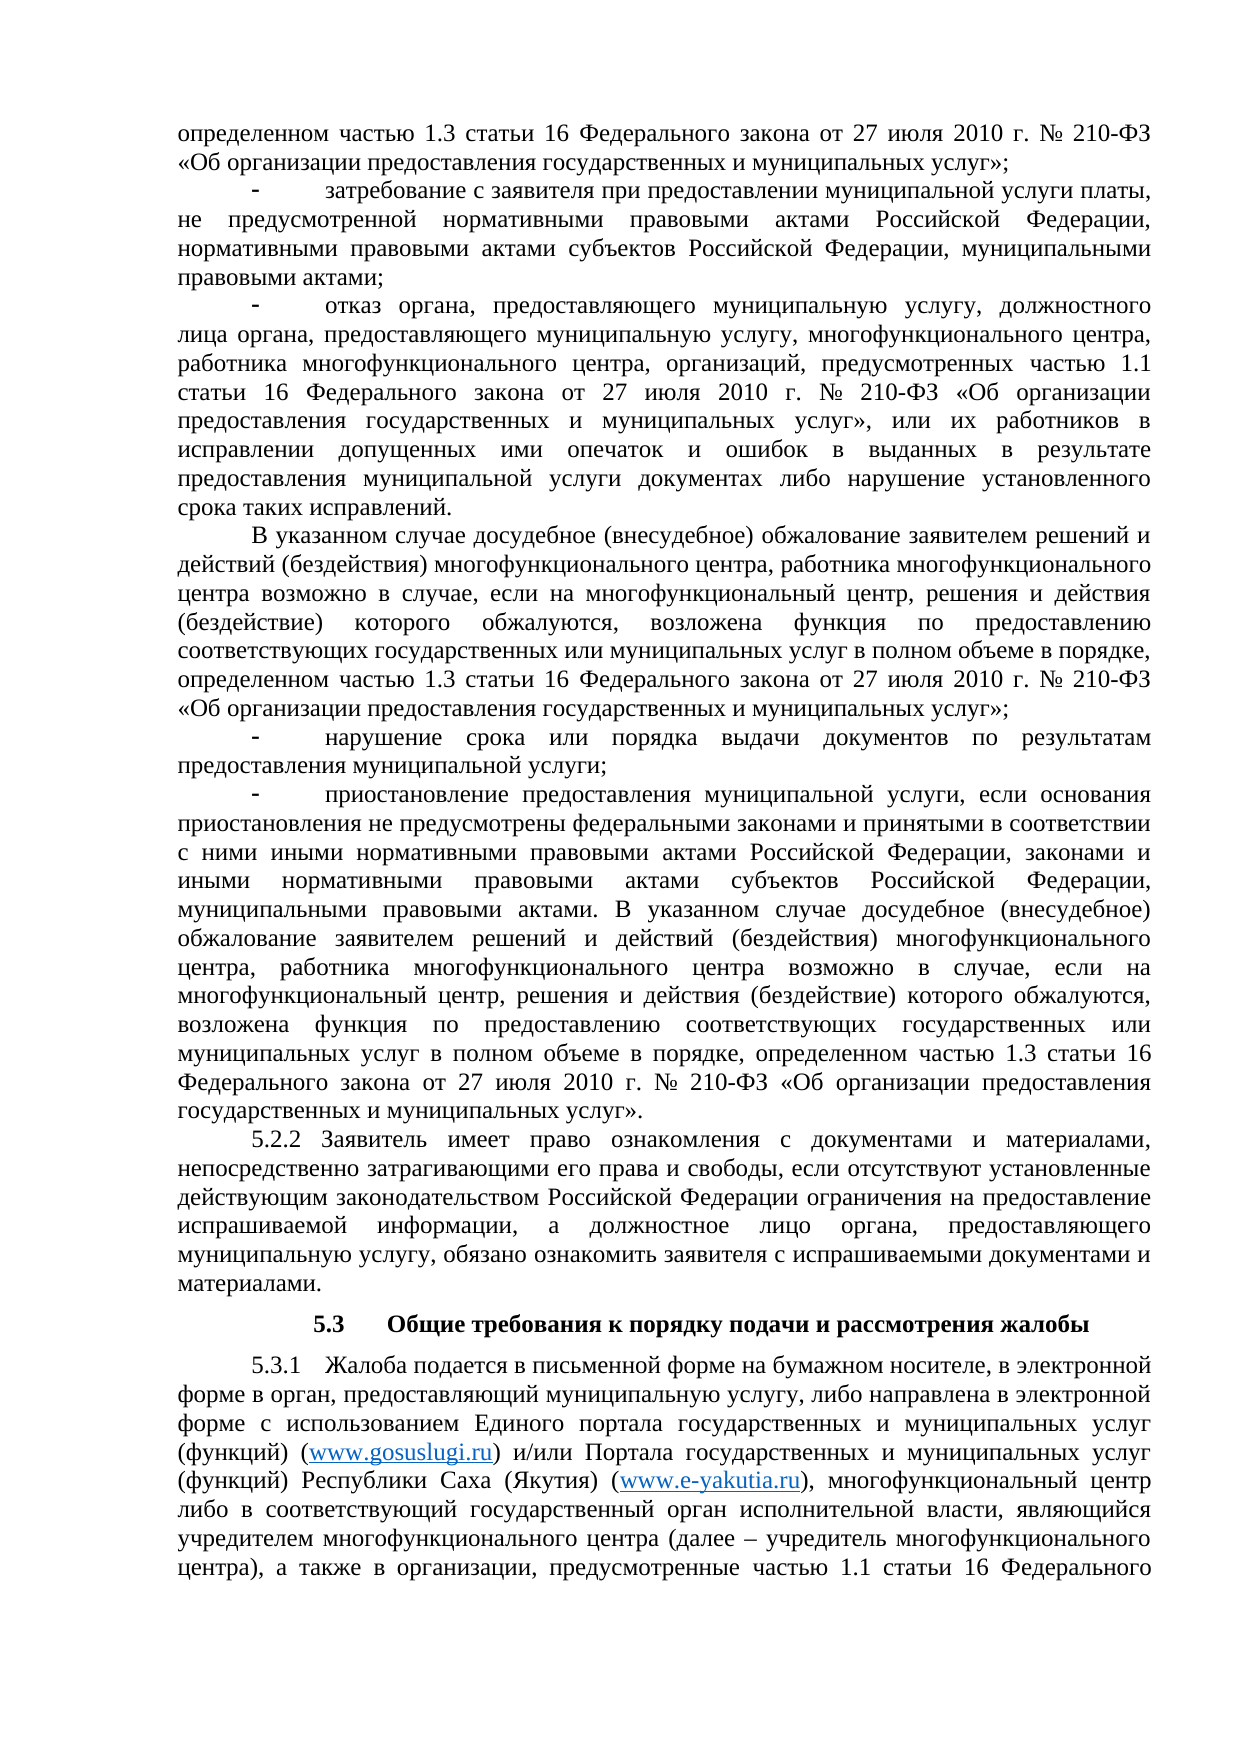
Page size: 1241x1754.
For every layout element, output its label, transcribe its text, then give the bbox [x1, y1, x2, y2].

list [177, 1351, 1152, 1581]
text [177, 118, 1152, 176]
list затребование с заявителя при предоставлении муниципальной услуги платы, не предусмотренной нормативными правовыми актами Российской Федерации, нормативными правовыми актами субъектов Российской Федерации, муниципальными правовыми актами; [177, 176, 1152, 291]
list нарушение срока или порядка выдачи документов по результатам предоставления муниципальной услуги; [177, 722, 1152, 779]
list отказ органа, предоставляющего муниципальную услугу, должностного лица органа, предоставляющего муниципальную услугу, многофункционального центра, работника многофункционального центра, организаций, предусмотренных частью 1.1 статьи 16 Федерального закона от 27 июля 2010 г. № 210-ФЗ «Об организации предоставления государственных и муниципальных услуг», или их работников в исправлении допущенных ими опечаток и ошибок в выданных в результате предоставления муниципальной услуги документах либо нарушение установленного срока таких исправлений. [177, 291, 1152, 521]
text 5.2.2 Заявитель имеет право ознакомления с документами и материалами, непосредственно затрагивающими его права и свободы, если отсутствуют установленные действующим законодательством Российской Федерации ограничения на предоставление испрашиваемой информации, а должностное лицо органа, предоставляющего муниципальную услугу, обязано ознакомить заявителя с испрашиваемыми документами и материалами. [177, 1124, 1152, 1297]
list Общие требования к порядку подачи и рассмотрения жалобы [177, 1309, 1152, 1338]
list приостановление предоставления муниципальной услуги, если основания приостановления не предусмотрены федеральными законами и принятыми в соответствии с ними иными нормативными правовыми актами Российской Федерации, законами и иными нормативными правовыми актами субъектов Российской Федерации, муниципальными правовыми актами. В указанном случае досудебное (внесудебное) обжалование заявителем решений и действий (бездействия) многофункционального центра, работника многофункционального центра возможно в случае, если на многофункциональный центр, решения и действия (бездействие) которого обжалуются, возложена функция по предоставлению соответствующих государственных или муниципальных услуг в полном объеме в порядке, определенном частью 1.3 статьи 16 Федерального закона от 27 июля 2010 г. № 210-ФЗ «Об организации предоставления государственных и муниципальных услуг». [177, 779, 1152, 1124]
